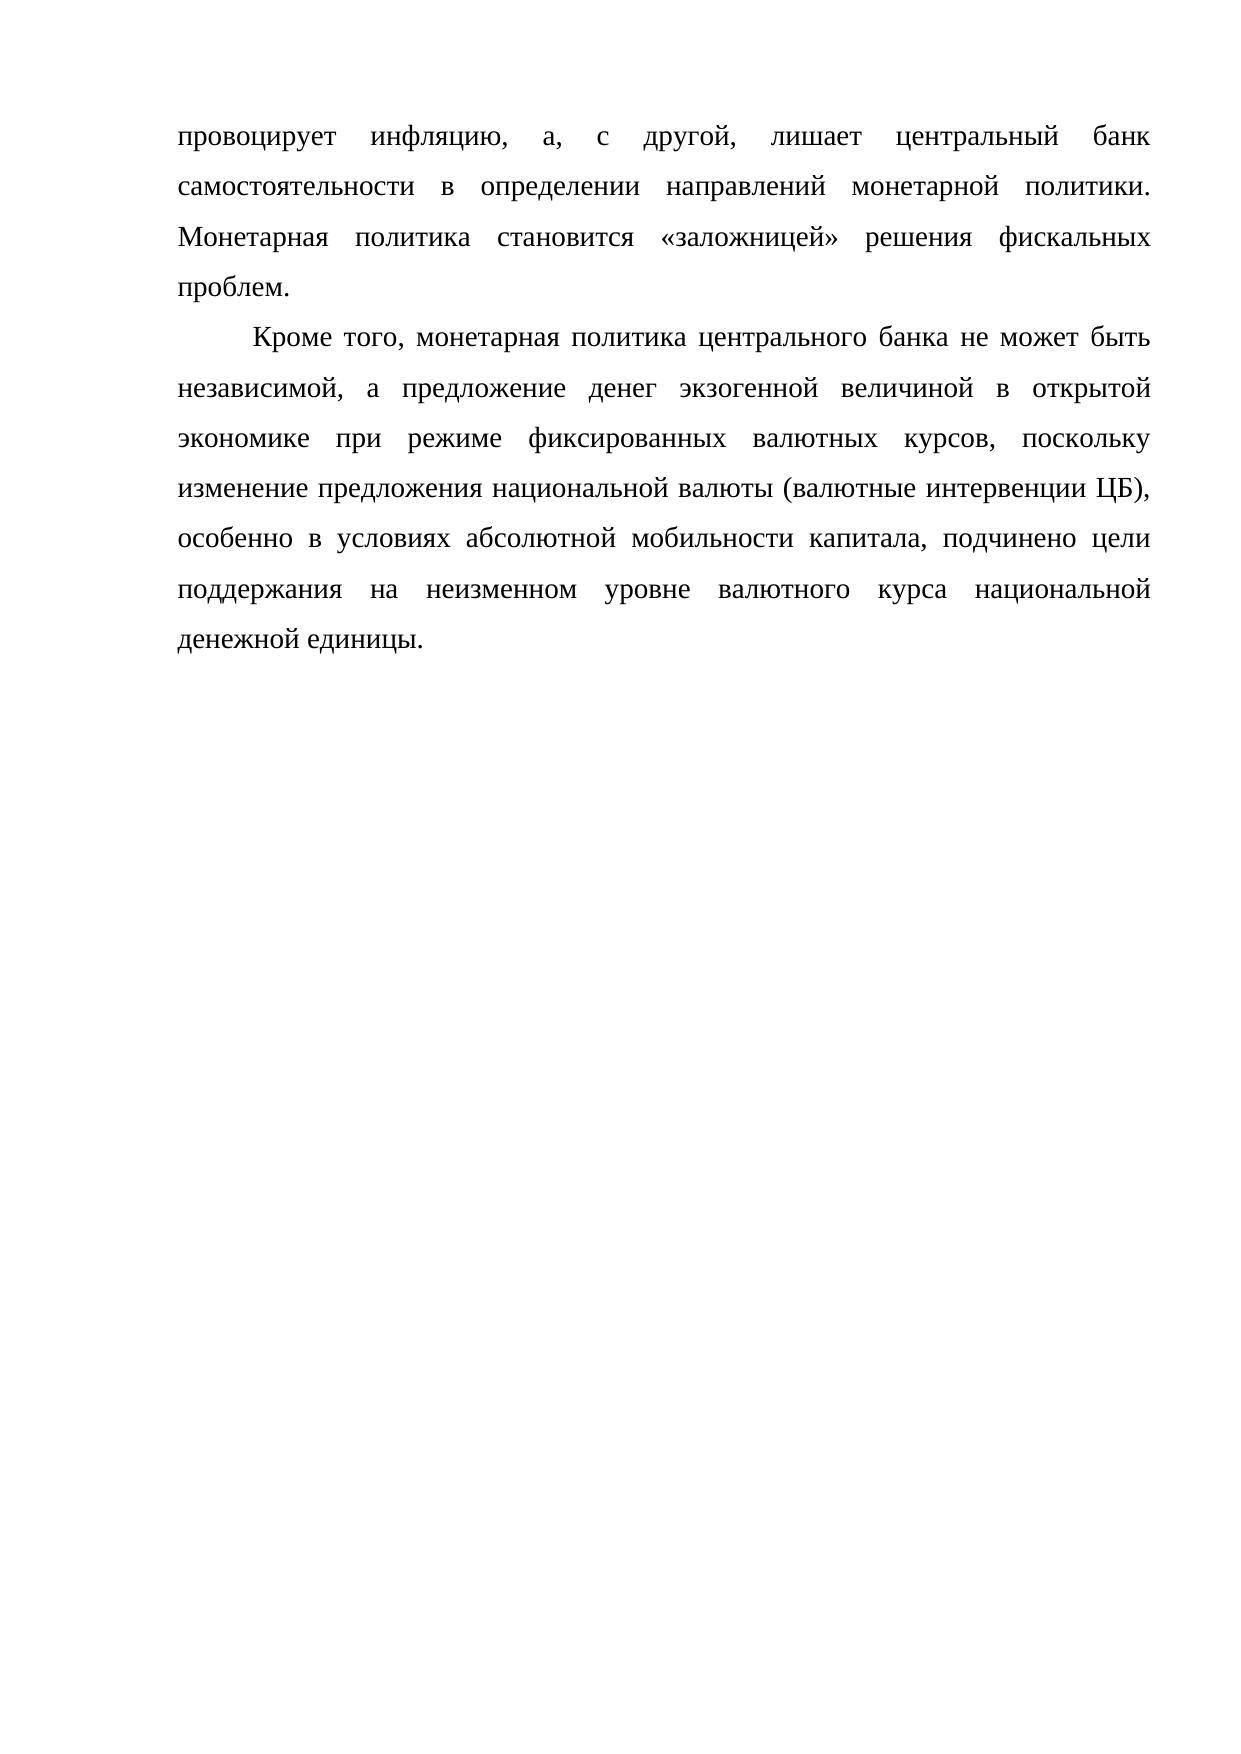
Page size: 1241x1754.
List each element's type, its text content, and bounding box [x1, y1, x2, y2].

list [177, 118, 1152, 303]
text Кроме того, монетарная политика центрального банка не может быть независимой, а предложение денег экзогенной величиной в открытой экономике при режиме фиксированных валютных курсов, поскольку изменение предложения национальной валюты (валютные интервенции ЦБ), особенно в условиях абсолютной мобильности капитала, подчинено цели поддержания на неизменном уровне валютного курса национальной денежной единицы. [177, 319, 1152, 655]
